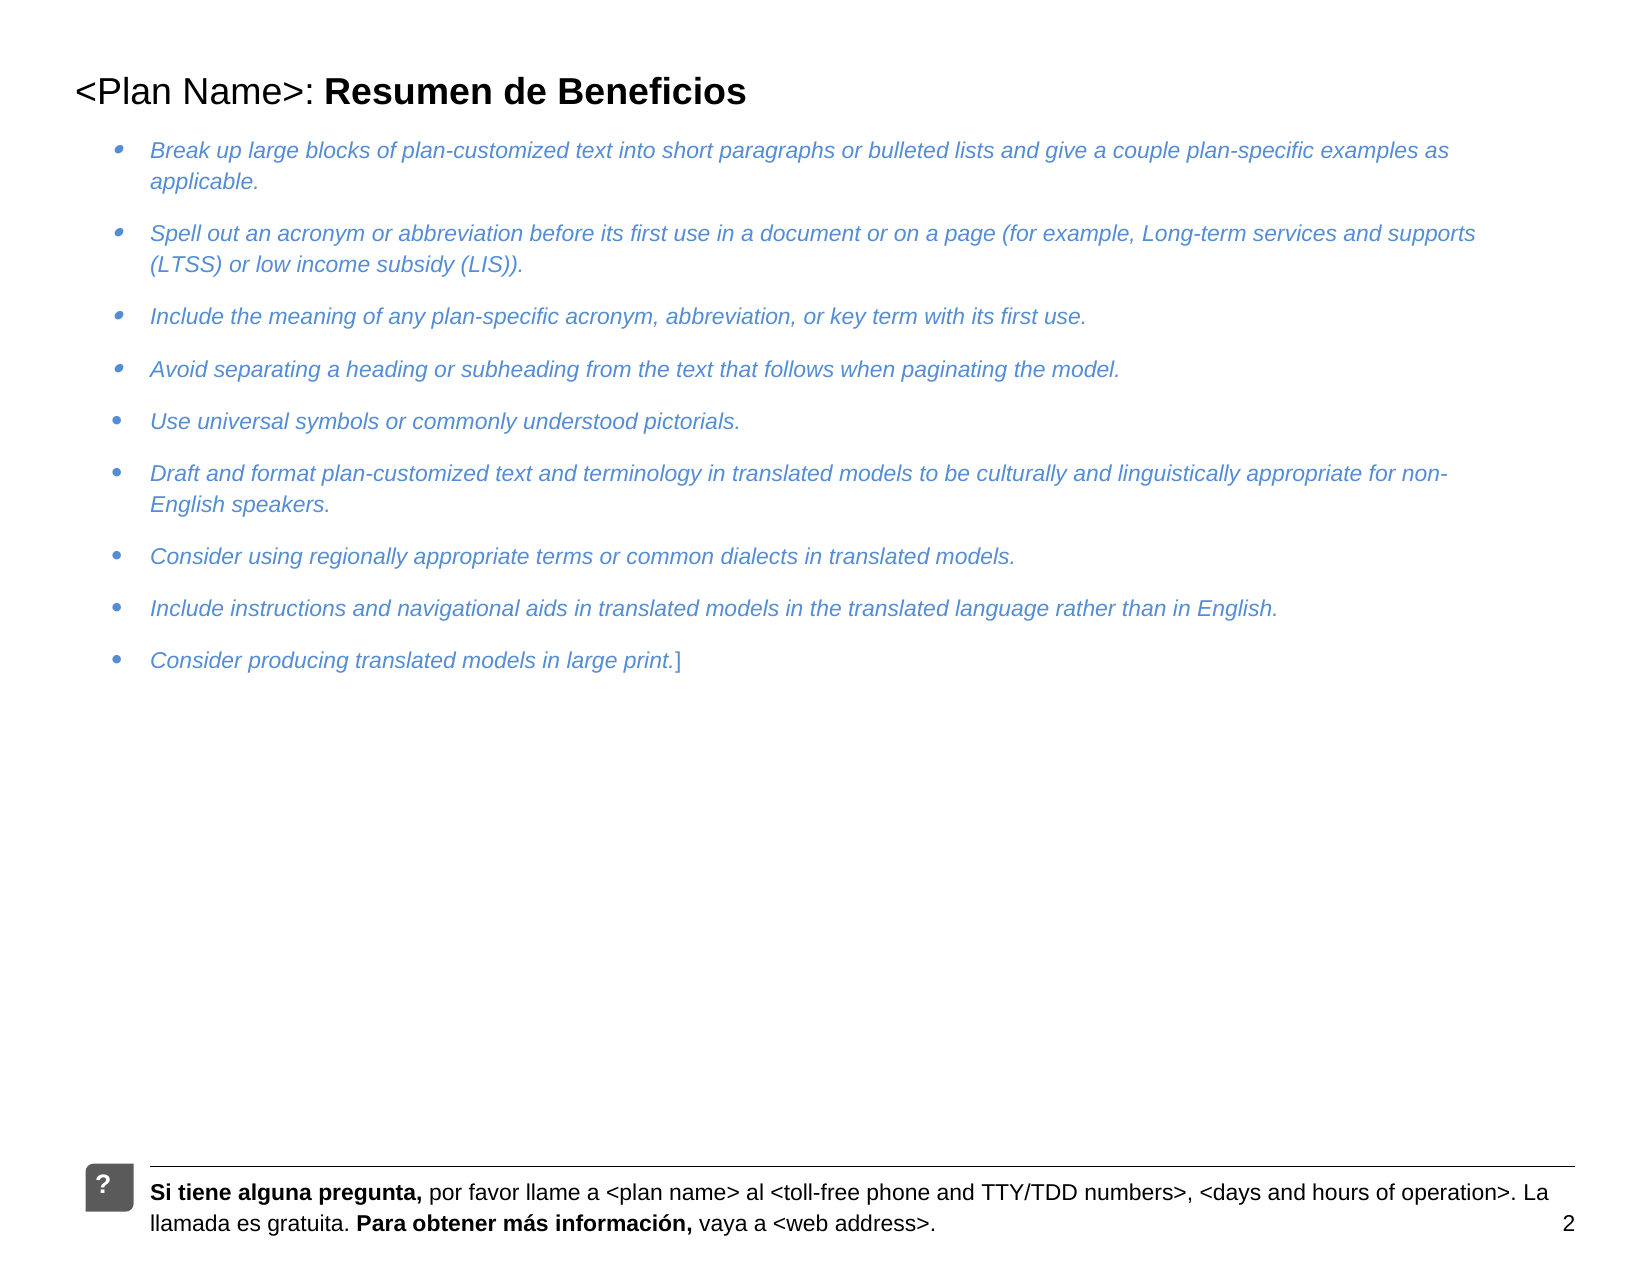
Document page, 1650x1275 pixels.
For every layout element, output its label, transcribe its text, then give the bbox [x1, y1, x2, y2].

list Consider using regionally appropriate terms or common dialects in translated models. [112, 539, 1500, 571]
list Draft and format plan-customized text and terminology in translated models to be culturally and linguistically appropriate for non-English speakers. [112, 456, 1500, 519]
list Include the meaning of any plan-specific acronym, abbreviation, or key term with its first use. [112, 300, 1500, 331]
list Spell out an acronym or abbreviation before its first use in a document or on a page (for example, Long-term services and supports (LTSS) or low income subsidy (LIS)). [112, 217, 1500, 279]
list Avoid separating a heading or subheading from the text that follows when paginating the model. [112, 352, 1500, 383]
list Consider producing translated models in large print.] [112, 644, 1500, 675]
list Break up large blocks of plan-customized text into short paragraphs or bulleted lists and give a couple plan-specific examples as applicable. [112, 133, 1500, 196]
list Include instructions and navigational aids in translated models in the translated language rather than in English. [112, 592, 1500, 623]
list Use universal symbols or commonly understood pictorials. [112, 404, 1500, 435]
